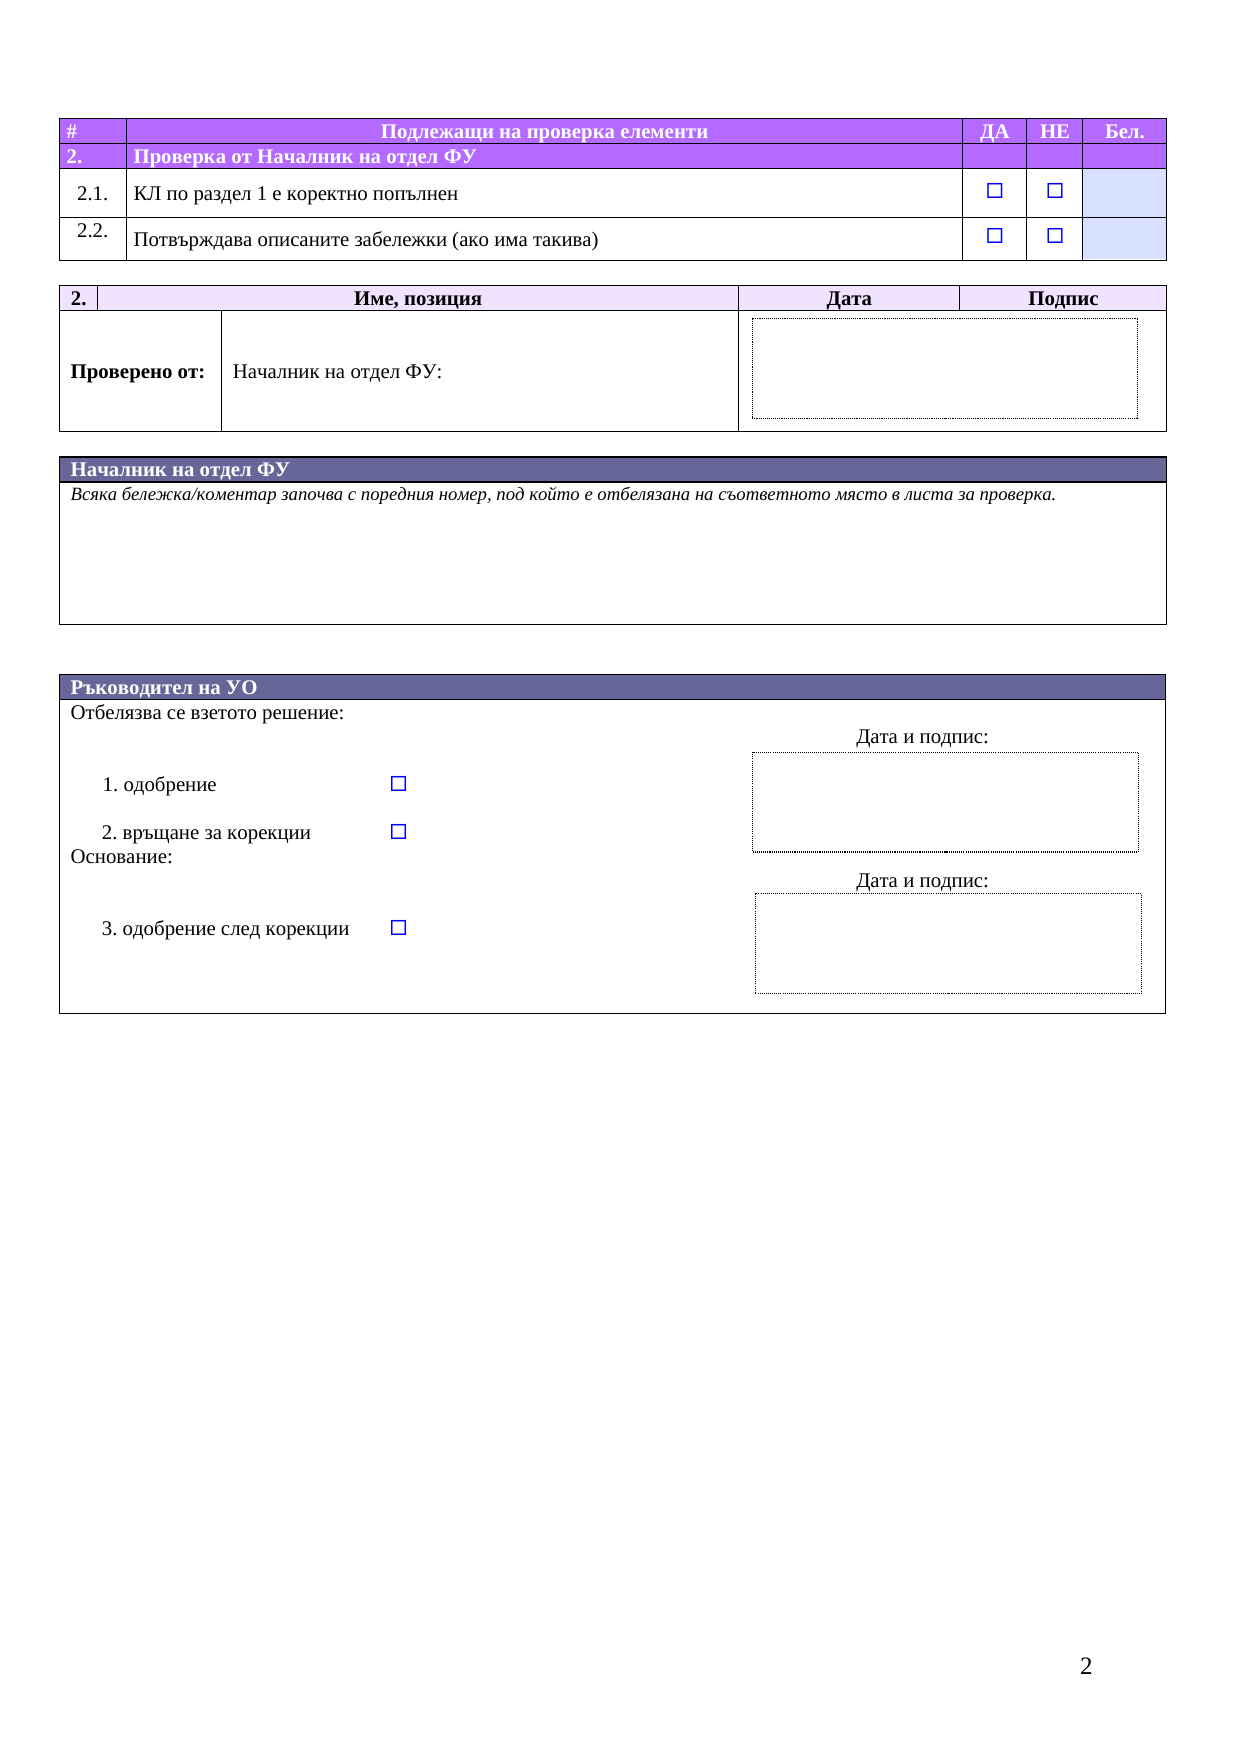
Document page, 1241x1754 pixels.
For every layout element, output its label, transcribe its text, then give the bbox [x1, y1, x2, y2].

table_cell [739, 311, 1166, 431]
table_header Началник на отдел ФУ [60, 458, 1166, 481]
table_cell [1027, 144, 1082, 168]
table_header Подлежащи на проверка елементи [127, 119, 962, 143]
table_cell [1083, 144, 1166, 168]
table_cell 2.2. [60, 218, 126, 259]
table_header Дата [739, 286, 959, 310]
table_cell 2.1. [60, 169, 126, 217]
table_cell [1027, 169, 1082, 217]
table_header Име, позиция [98, 286, 738, 310]
table_header 2. [60, 286, 97, 310]
table_cell Проверено от: [60, 311, 221, 431]
table_header Бел. [1083, 119, 1166, 143]
table_cell Проверка от Началник на отдел ФУ [127, 144, 962, 168]
table_cell Всяка бележка/коментар започва с поредния номер, под който е отбелязана на съответното място в листа за проверка. [60, 483, 1166, 624]
table_cell Потвърждава описаните забележки (ако има такива) [127, 218, 962, 259]
table_cell Началник на отдел ФУ: [222, 311, 738, 431]
table_header ДА [963, 119, 1026, 143]
table_header Подпис [960, 286, 1166, 310]
table_cell [60, 144, 126, 168]
table_cell [963, 144, 1026, 168]
table_cell [963, 169, 1026, 217]
table_header НЕ [1027, 119, 1082, 143]
table_header # [60, 119, 126, 143]
table_cell Отбелязва се взетото решение: Дата и подпис: 1. одобрение 2. връщане за корекции Основание: Дата и подпис: 3. одобрение след корекции [60, 700, 1165, 1012]
table_cell [1027, 218, 1082, 259]
table_cell [1083, 218, 1166, 259]
table_header Ръководител на УО [60, 675, 1165, 699]
table_cell КЛ по раздел 1 е коректно попълнен [127, 169, 962, 217]
table_cell [963, 218, 1026, 259]
table_cell [1083, 169, 1166, 217]
